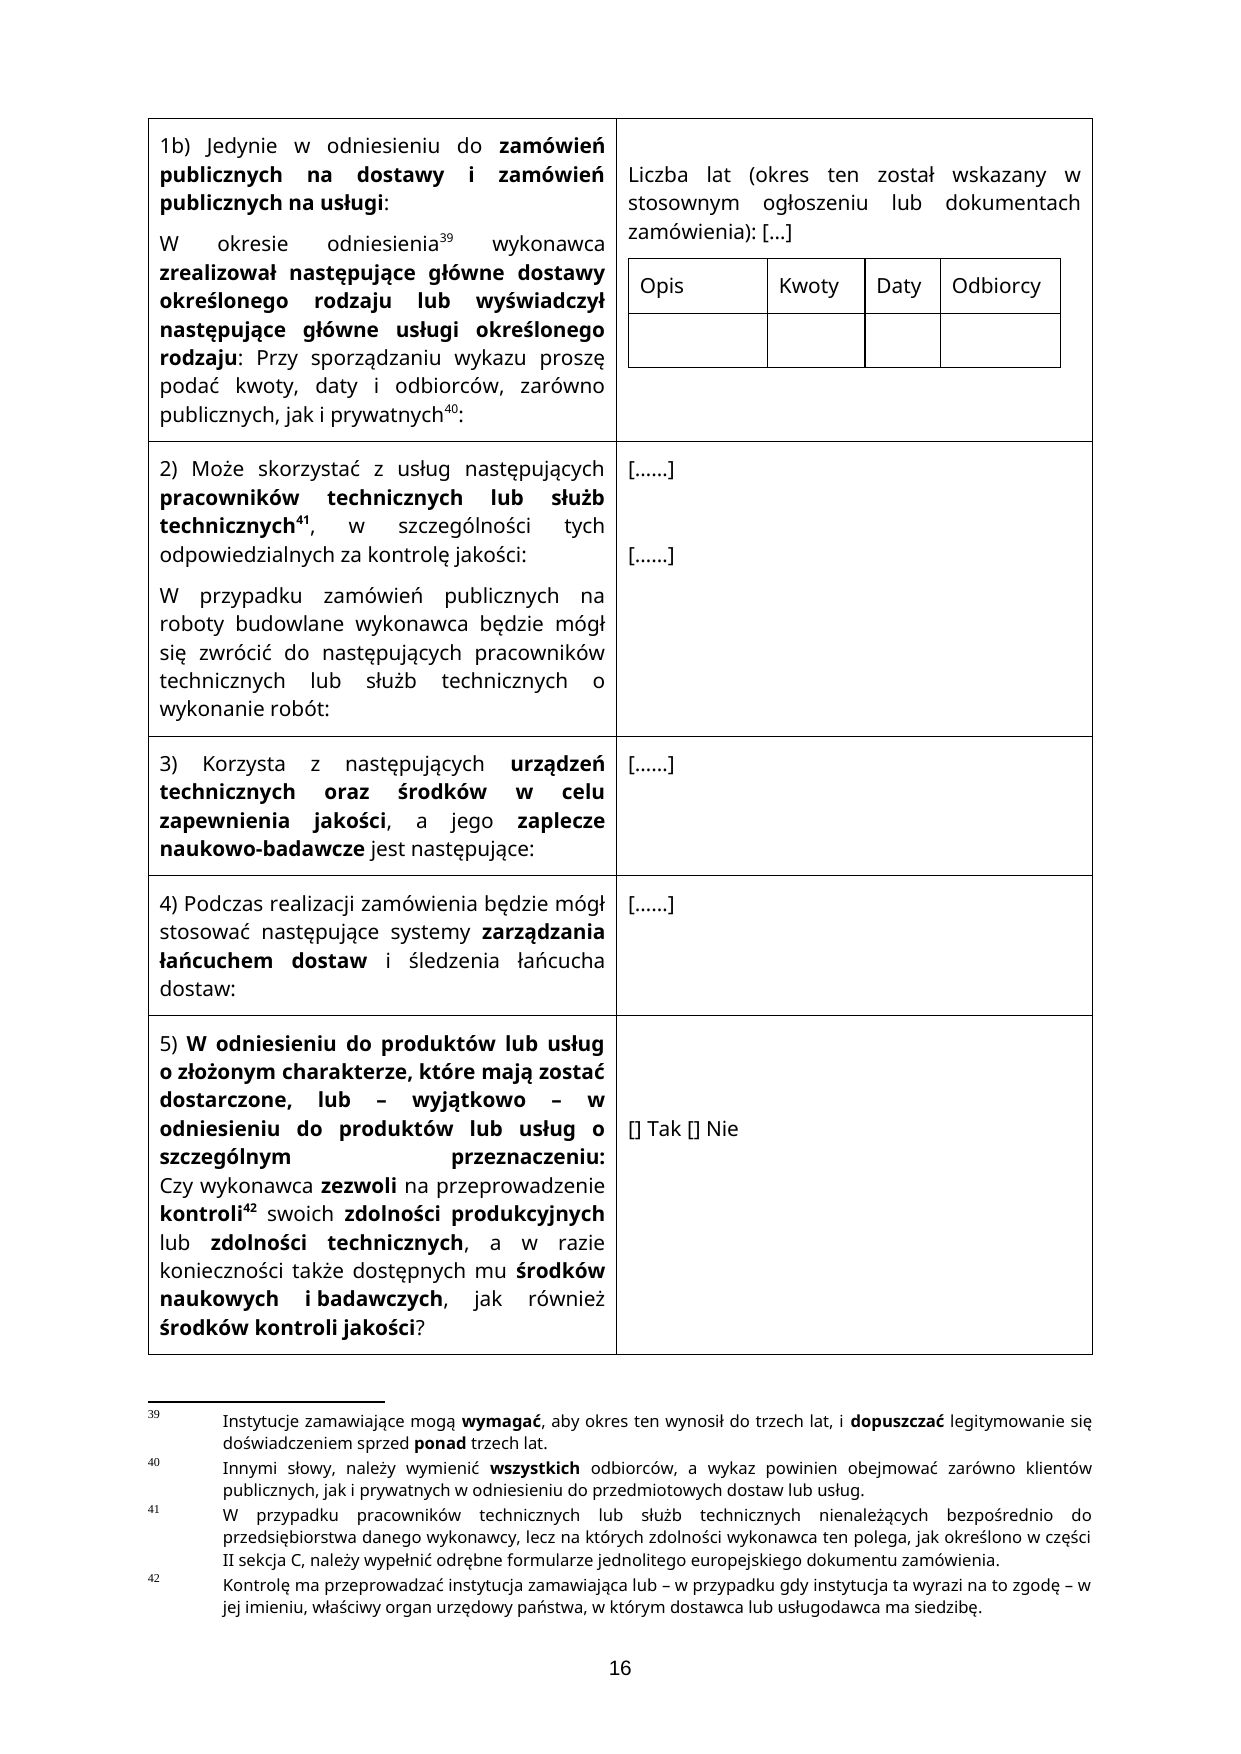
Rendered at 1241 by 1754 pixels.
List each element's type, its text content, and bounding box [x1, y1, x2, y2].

table_cell [] Tak [] Nie [617, 1016, 1092, 1354]
table_cell 4) Podczas realizacji zamówienia będzie mógł stosować następujące systemy zarządzania łańcuchem dostaw i śledzenia łańcucha dostaw: [149, 876, 616, 1015]
table_cell Liczba lat (okres ten został wskazany w stosownym ogłoszeniu lub dokumentach zamówienia): […] [617, 119, 1092, 441]
table_cell 5) W odniesieniu do produktów lub usług o złożonym charakterze, które mają zostać dostarczone, lub – wyjątkowo – w odniesieniu do produktów lub usług o szczególnym przeznaczeniu: Czy wykonawca zezwoli na przeprowadzenie kontroli swoich zdolności produkcyjnych lub zdolności technicznych, a w razie konieczności także dostępnych mu środków naukowych i badawczych, jak również środków kontroli jakości? [149, 1016, 616, 1354]
table_cell 2) Może skorzystać z usług następujących pracowników technicznych lub służb technicznych, w szczególności tych odpowiedzialnych za kontrolę jakości: W przypadku zamówień publicznych na roboty budowlane wykonawca będzie mógł się zwrócić do następujących pracowników technicznych lub służb technicznych o wykonanie robót: [149, 442, 616, 736]
table_cell 3) Korzysta z następujących urządzeń technicznych oraz środków w celu zapewnienia jakości, a jego zaplecze naukowo-badawcze jest następujące: [149, 737, 616, 875]
table_cell [……] [……] [617, 442, 1092, 736]
table_cell 1b) Jedynie w odniesieniu do zamówień publicznych na dostawy i zamówień publicznych na usługi: W okresie odniesienia wykonawca zrealizował następujące główne dostawy określonego rodzaju lub wyświadczył następujące główne usługi określonego rodzaju: Przy sporządzaniu wykazu proszę podać kwoty, daty i odbiorców, zarówno publicznych, jak i prywatnych: [149, 119, 616, 441]
table_cell [……] [617, 876, 1092, 1015]
table_cell [……] [617, 737, 1092, 875]
